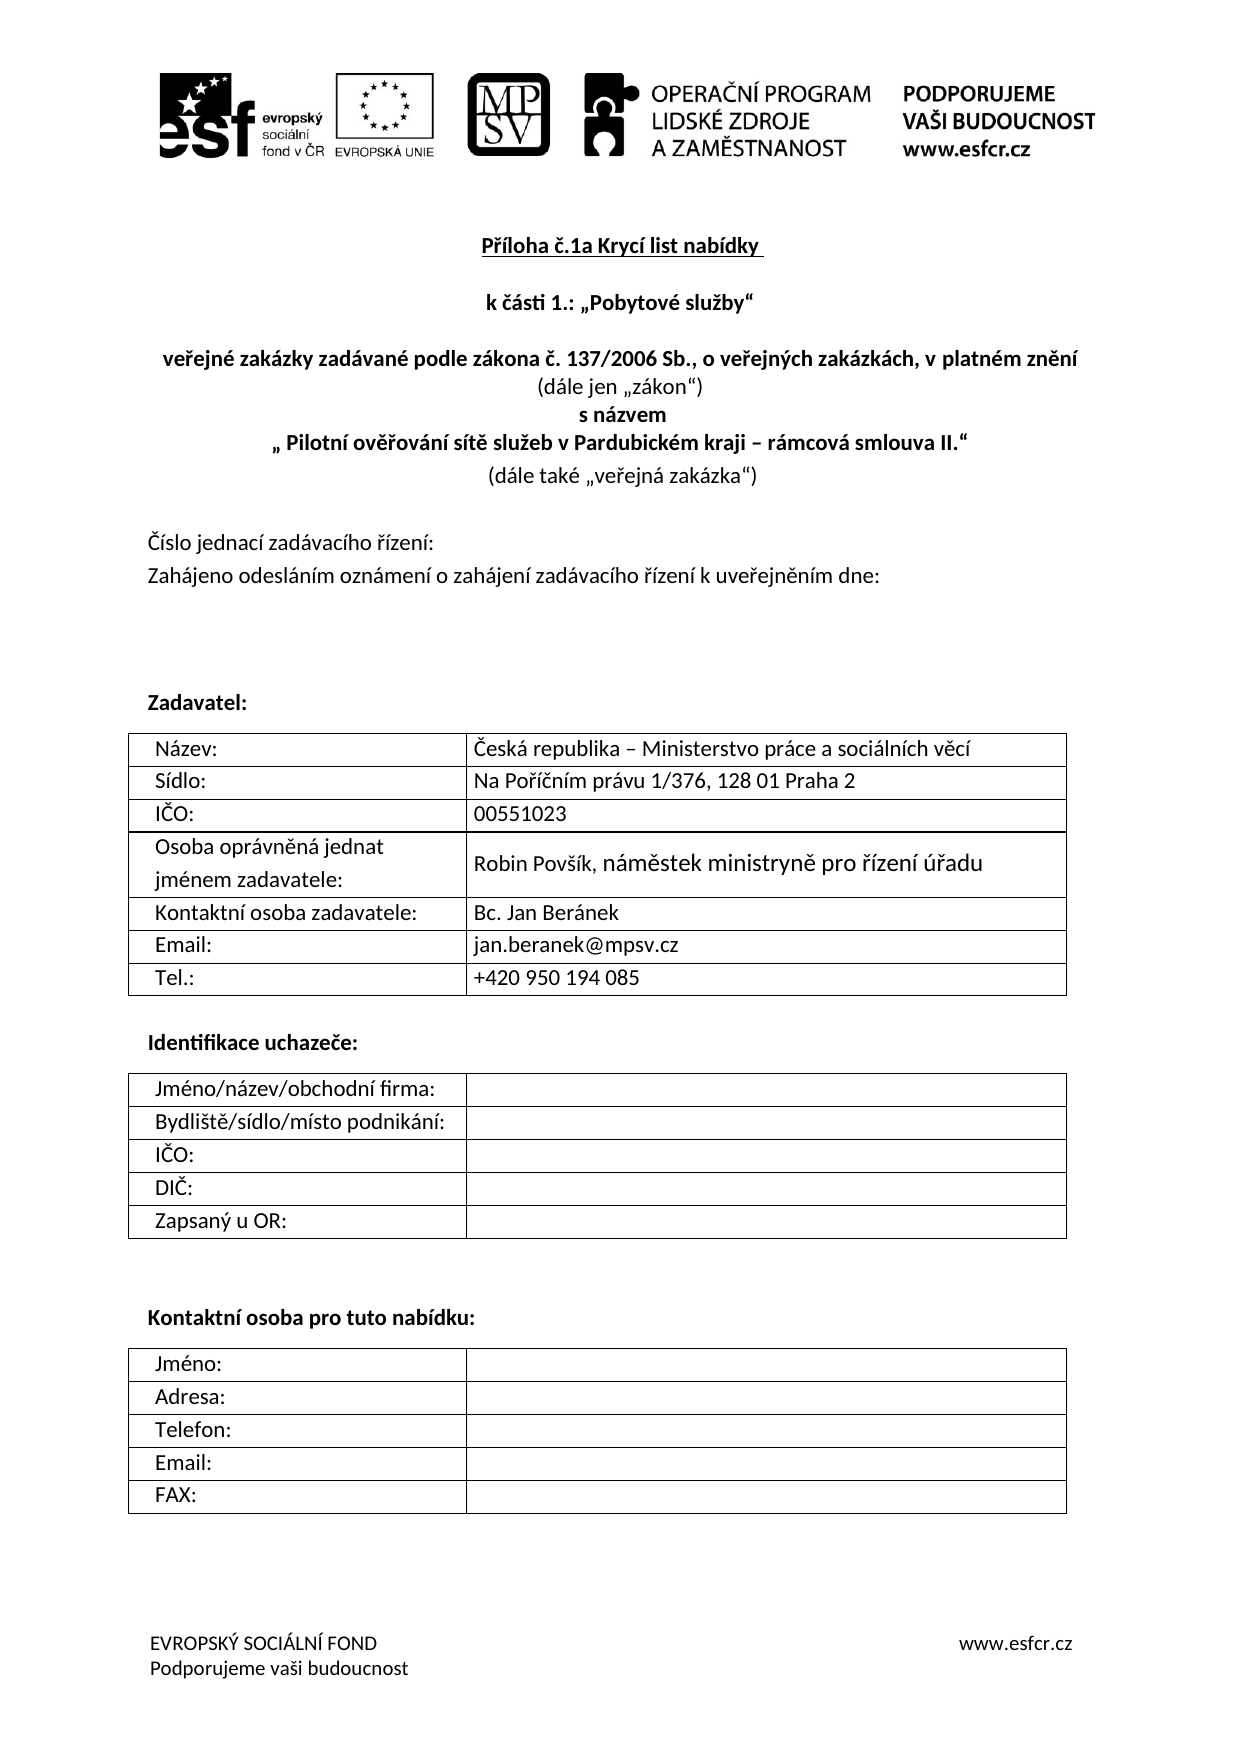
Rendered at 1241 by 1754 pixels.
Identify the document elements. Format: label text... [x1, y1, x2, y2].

table_cell Email: [129, 1448, 466, 1479]
table_cell [467, 1481, 1066, 1512]
table_cell Bc. Jan Beránek [467, 898, 1066, 929]
table_cell Adresa: [129, 1382, 466, 1414]
text Zadavatel: [148, 688, 1093, 716]
table_header Název: [129, 734, 466, 766]
table_cell IČO: [129, 1140, 466, 1172]
table_cell Osoba oprávněná jednat jménem zadavatele: [129, 833, 466, 897]
table_cell Kontaktní osoba zadavatele: [129, 898, 466, 929]
table_cell [467, 1448, 1066, 1479]
text Příloha č.1a Krycí list nabídky [148, 232, 1093, 260]
text veřejné zakázky zadávané podle zákona č. 137/2006 Sb., o veřejných zakázkách, v platném znění [148, 344, 1093, 372]
text Zahájeno odesláním oznámení o zahájení zadávacího řízení k uveřejněním dne: [148, 556, 1093, 589]
table_cell Bydliště/sídlo/místo podnikání: [129, 1107, 466, 1139]
table_header Jméno/název/obchodní firma: [129, 1074, 466, 1106]
text s názvem [148, 400, 1093, 428]
table_header Česká republika – Ministerstvo práce a sociálních věcí [467, 734, 1066, 766]
text Kontaktní osoba pro tuto nabídku: [148, 1303, 1093, 1331]
table_cell Robin Povšík, náměstek ministryně pro řízení úřadu [467, 833, 1066, 897]
table_cell Na Poříčním právu 1/376, 128 01 Praha 2 [467, 767, 1066, 798]
table_cell FAX: [129, 1481, 466, 1512]
table_cell +420 950 194 085 [467, 964, 1066, 995]
table_cell IČO: [129, 800, 466, 831]
table_header [467, 1074, 1066, 1106]
table_cell Zapsaný u OR: [129, 1206, 466, 1238]
text (dále jen „zákon“) [148, 372, 1093, 400]
table_cell Sídlo: [129, 767, 466, 798]
table_header [467, 1349, 1066, 1381]
table_cell [467, 1173, 1066, 1205]
text (dále také „veřejná zakázka“) [148, 456, 1093, 489]
text k části 1.: „Pobytové služby“ [148, 288, 1093, 316]
table_header Jméno: [129, 1349, 466, 1381]
picture [159, 73, 1096, 162]
text „ Pilotní ověřování sítě služeb v Pardubickém kraji – rámcová smlouva II.“ [148, 428, 1093, 456]
table_cell [467, 1415, 1066, 1447]
table_cell jan.beranek@mpsv.cz [467, 931, 1066, 962]
table_cell Tel.: [129, 964, 466, 995]
table_cell [467, 1140, 1066, 1172]
table_cell 00551023 [467, 800, 1066, 831]
text Identifikace uchazeče: [148, 1028, 1093, 1057]
table_cell Telefon: [129, 1415, 466, 1447]
table_cell DIČ: [129, 1173, 466, 1205]
table_cell Email: [129, 931, 466, 962]
table_cell [467, 1382, 1066, 1414]
text Číslo jednací zadávacího řízení: [148, 522, 1093, 556]
table_cell [467, 1206, 1066, 1238]
table_cell [467, 1107, 1066, 1139]
